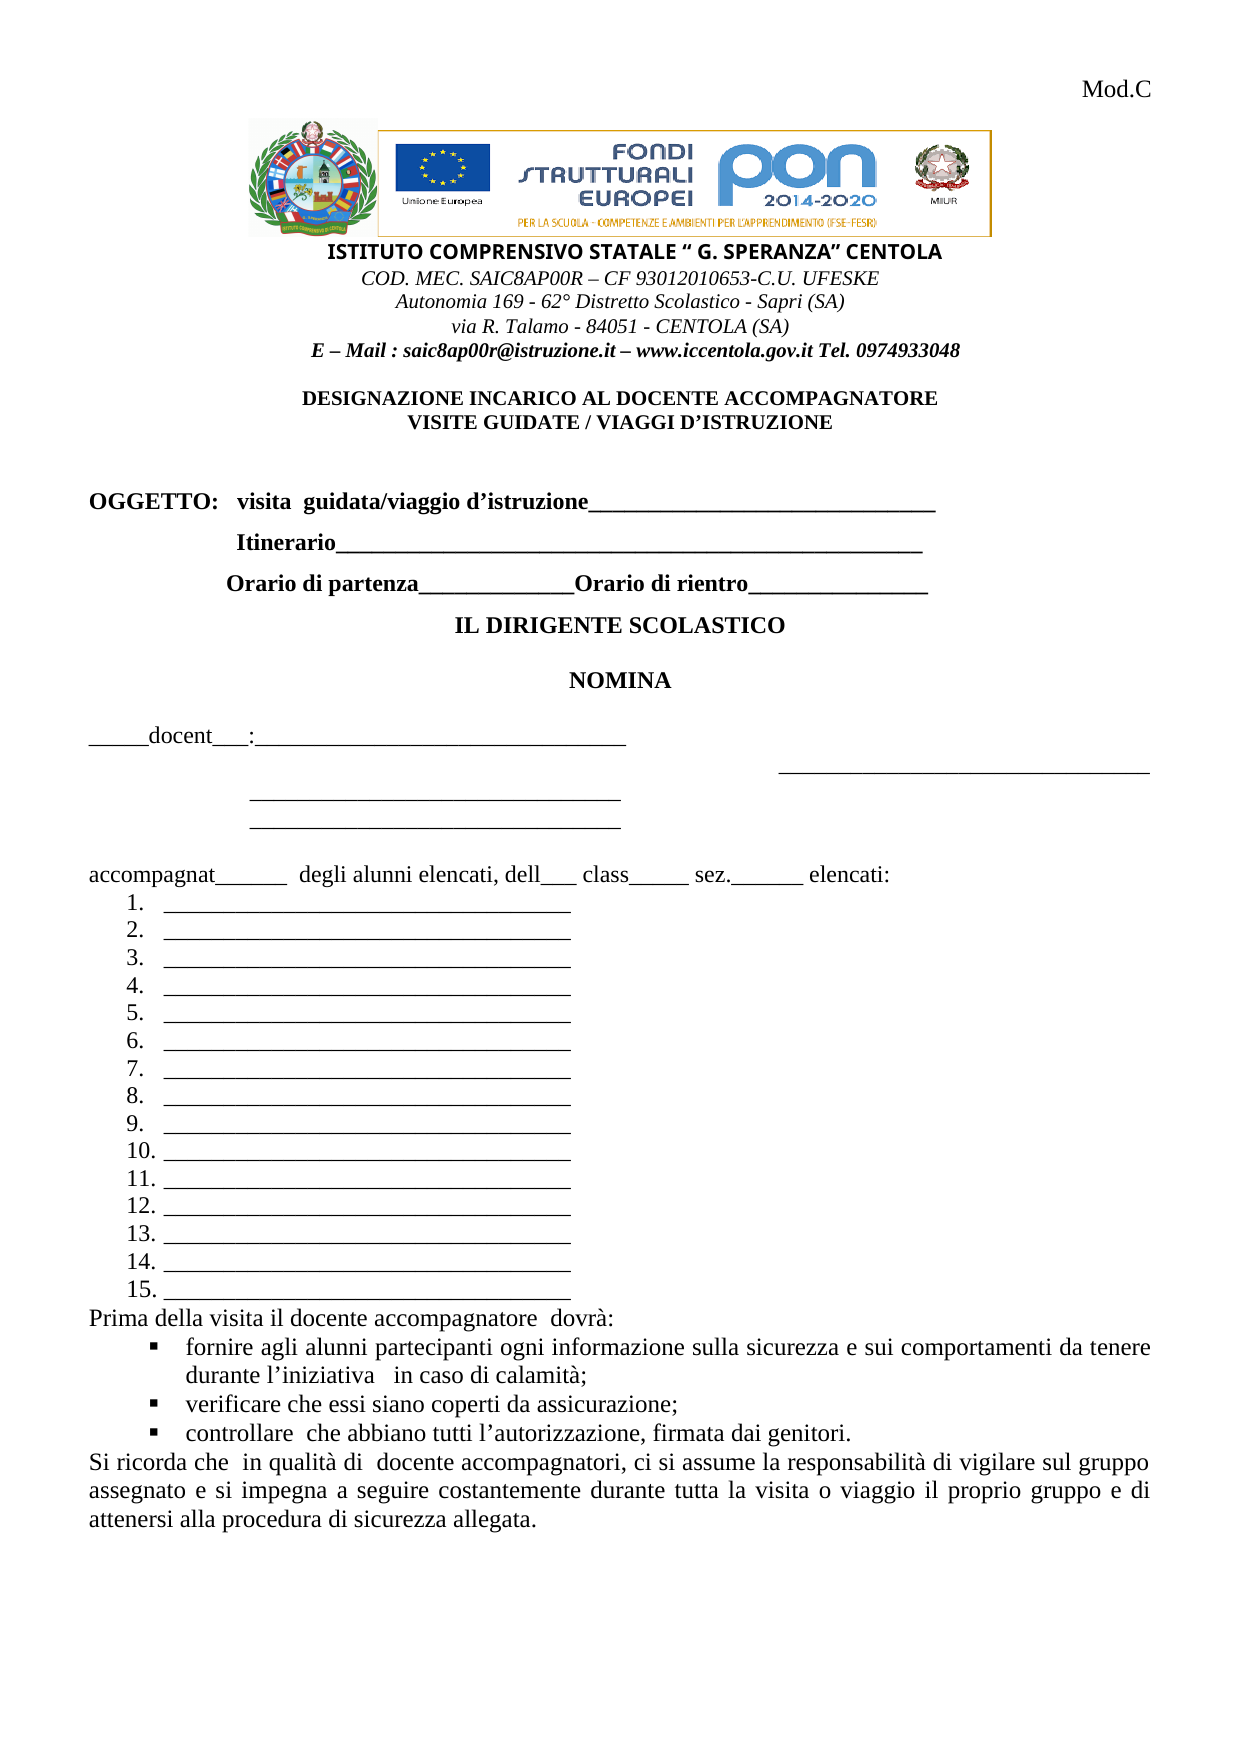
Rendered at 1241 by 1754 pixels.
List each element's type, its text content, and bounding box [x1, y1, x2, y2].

list __________________________________ [126, 1219, 1152, 1247]
text _______________________________ [89, 804, 1152, 832]
text _____docent___:_______________________________ [89, 721, 1152, 749]
text Autonomia 169 - 62° Distretto Scolastico - Sapri (SA) [89, 289, 1152, 313]
list __________________________________ [126, 998, 1152, 1026]
text _______________________________ _______________________________ [89, 749, 1152, 804]
text OGGETTO: visita guidata/viaggio d’istruzione_____________________________ [89, 487, 1152, 514]
text Itinerario_________________________________________________ [89, 528, 1152, 556]
list controllare che abbiano tutti l’autorizzazione, firmata dai genitori. [148, 1418, 1152, 1447]
text IL DIRIGENTE SCOLASTICO [89, 611, 1152, 638]
text accompagnat______ degli alunni elencati, dell___ class_____ sez.______ elencati: [89, 860, 1152, 888]
list __________________________________ [126, 1247, 1152, 1274]
list fornire agli alunni partecipanti ogni informazione sulla sicurezza e sui comportamenti da tenere durante l’iniziativa in caso di calamità; [148, 1332, 1152, 1389]
text via R. Talamo - 84051 - CENTOLA (SA) [89, 313, 1152, 338]
text Si ricorda che in qualità di docente accompagnatori, ci si assume la responsabilità di vigilare sul gruppo assegnato e si impegna a seguire costantemente durante tutta la visita o viaggio il proprio gruppo e di attenersi alla procedura di sicurezza allegata. [89, 1447, 1152, 1533]
list __________________________________ [126, 971, 1152, 998]
list __________________________________ [126, 1109, 1152, 1136]
text VISITE GUIDATE / VIAGGI D’ISTRUZIONE [89, 410, 1152, 434]
list __________________________________ [126, 1053, 1152, 1081]
list __________________________________ Prima della visita il docente accompagnatore dovrà: [89, 1274, 1152, 1332]
list verificare che essi siano coperti da assicurazione; [148, 1389, 1152, 1418]
list __________________________________ [126, 1081, 1152, 1109]
text Orario di partenza_____________Orario di rientro_______________ [89, 569, 1152, 597]
text DESIGNAZIONE INCARICO AL DOCENTE ACCOMPAGNATORE [89, 386, 1152, 410]
text E – Mail : saic8ap00r@istruzione.it – www.iccentola.gov.it Tel. 0974933048 [89, 338, 1152, 362]
list __________________________________ [126, 1026, 1152, 1053]
list __________________________________ [126, 916, 1152, 943]
text ISTITUTO COMPRENSIVO STATALE “ G. SPERANZA” CENTOLA [89, 237, 1152, 265]
picture [248, 118, 992, 237]
list __________________________________ [126, 943, 1152, 971]
list __________________________________ [126, 1136, 1152, 1164]
list __________________________________ [126, 888, 1152, 916]
text NOMINA [89, 666, 1152, 693]
list __________________________________ [126, 1164, 1152, 1192]
list __________________________________ [126, 1192, 1152, 1219]
text COD. MEC. SAIC8AP00R – CF 93012010653-C.U. UFESKE [89, 265, 1152, 289]
